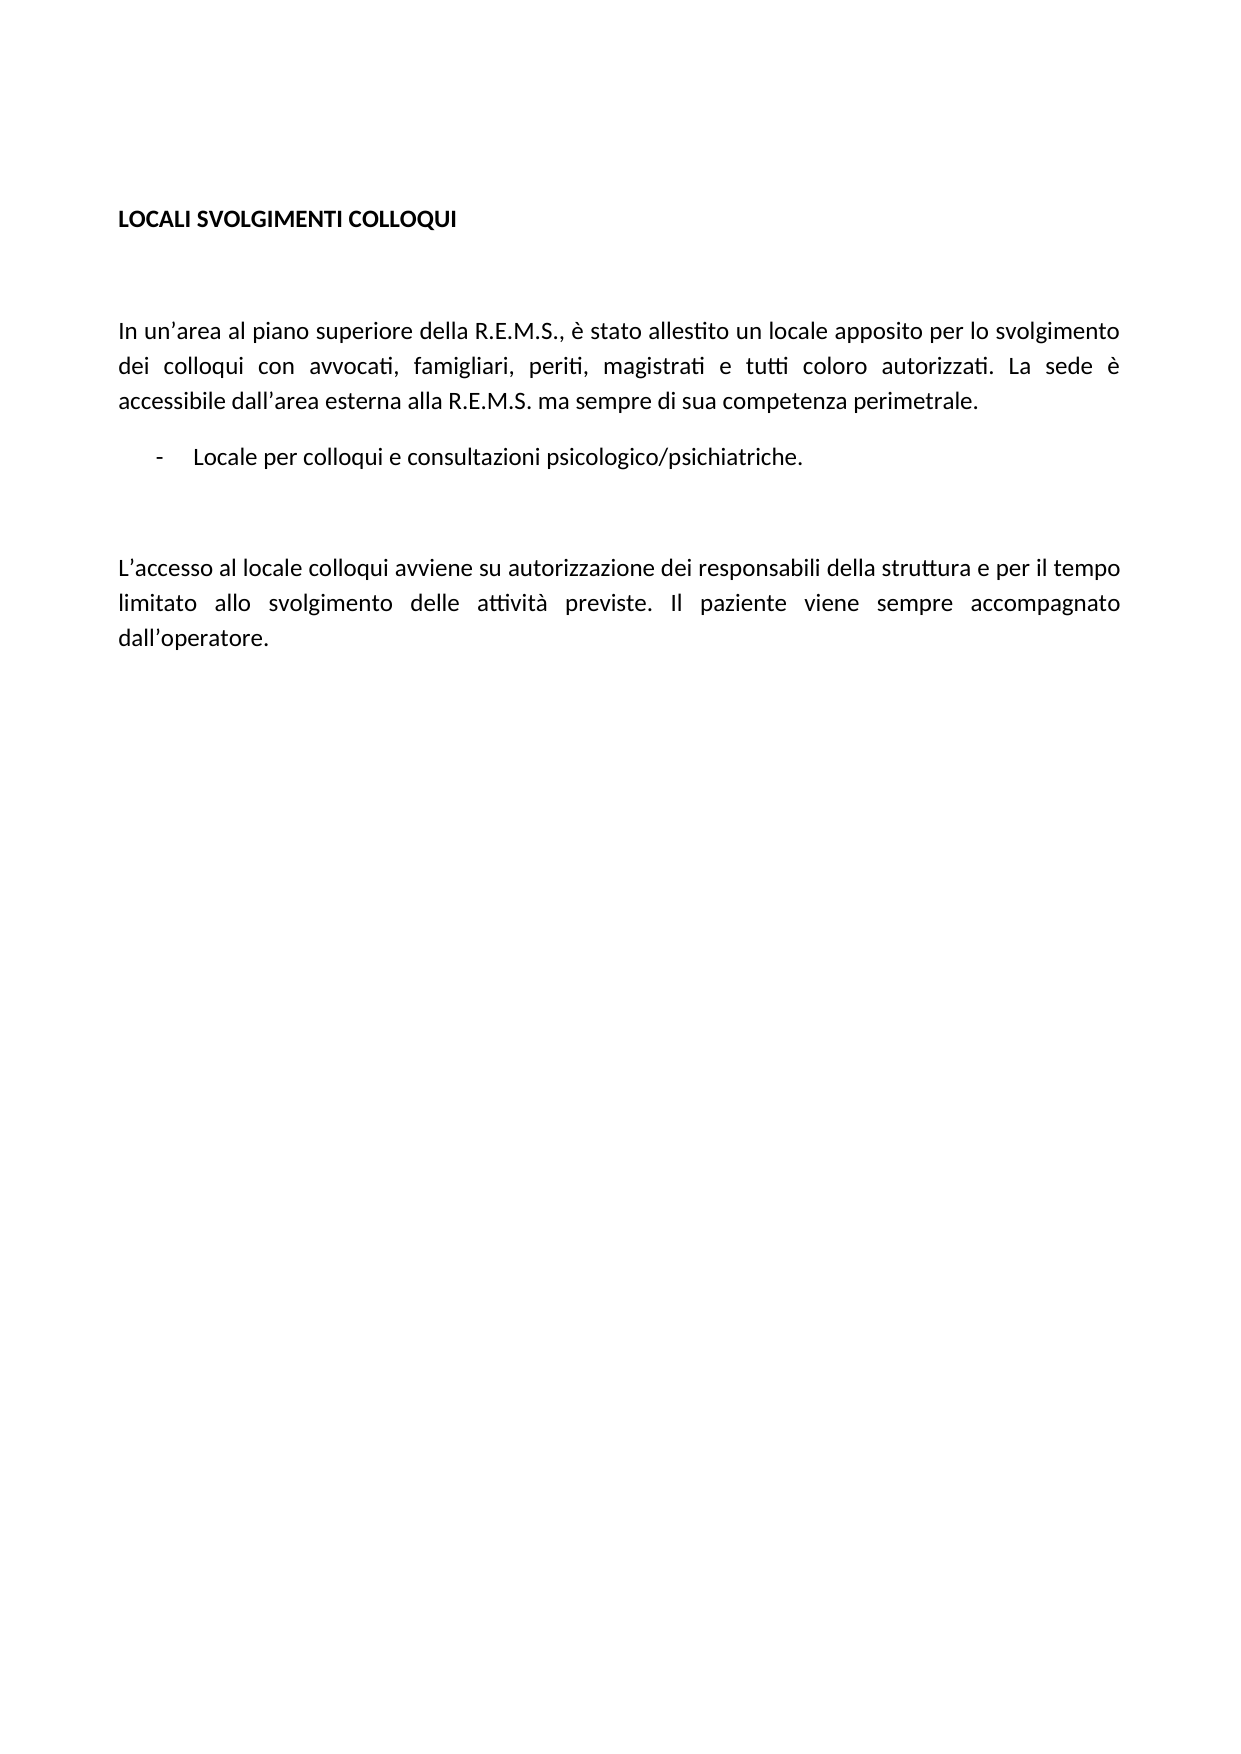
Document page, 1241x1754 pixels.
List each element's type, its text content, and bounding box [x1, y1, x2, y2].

text LOCALI SVOLGIMENTI COLLOQUI [118, 203, 1122, 234]
text In un’area al piano superiore della R.E.M.S., è stato allestito un locale apposito per lo svolgimento dei colloqui con avvocati, famigliari, periti, magistrati e tutti coloro autorizzati. La sede è accessibile dall’area esterna alla R.E.M.S. ma sempre di sua competenza perimetrale. [118, 315, 1122, 416]
text L’accesso al locale colloqui avviene su autorizzazione dei responsabili della struttura e per il tempo limitato allo svolgimento delle attività previste. Il paziente viene sempre accompagnato dall’operatore. [118, 553, 1122, 653]
list Locale per colloqui e consultazioni psicologico/psichiatriche. [156, 441, 1122, 471]
